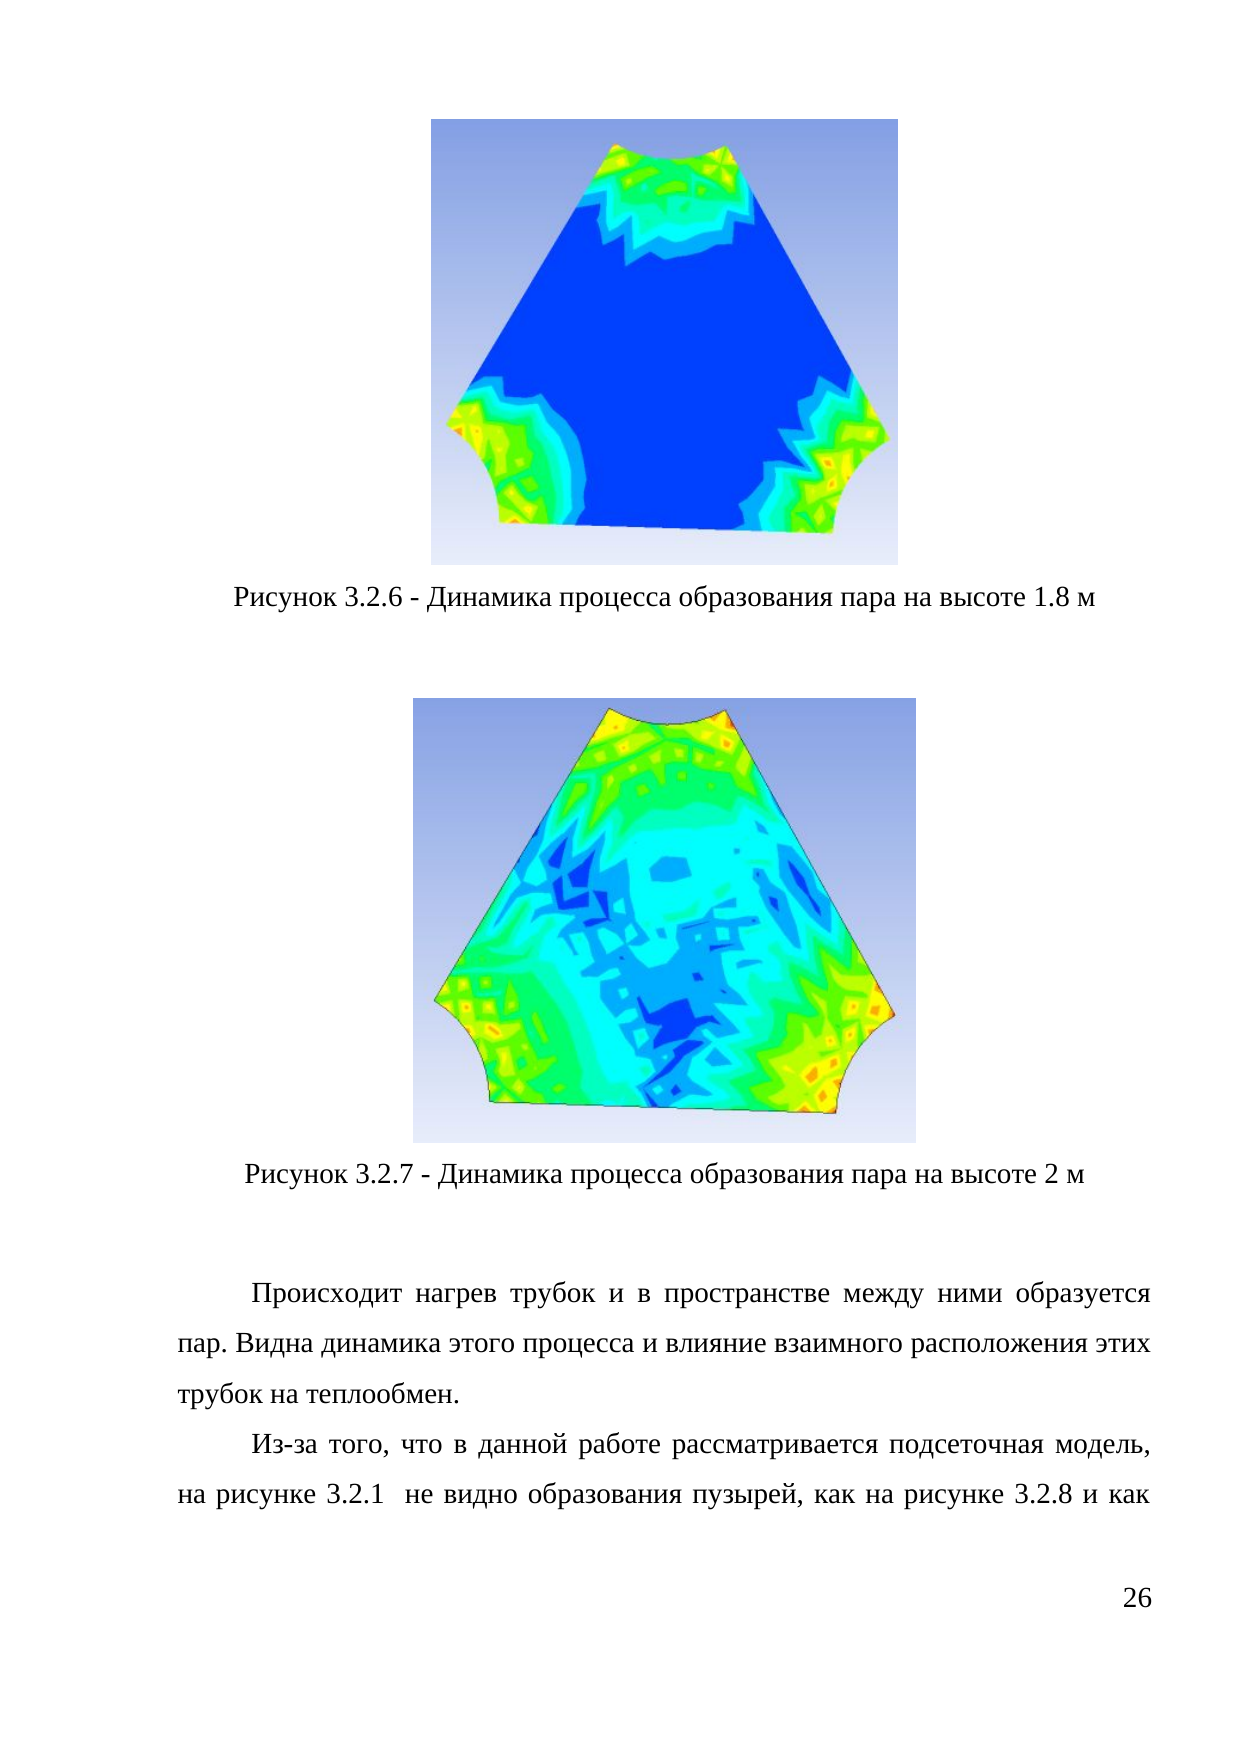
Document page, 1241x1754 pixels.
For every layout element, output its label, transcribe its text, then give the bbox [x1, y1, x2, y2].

picture [413, 698, 916, 1143]
table_header [167, 119, 1162, 578]
text Происходит нагрев трубок и в пространстве между ними образуется пар. Видна динамика этого процесса и влияние взаимного расположения этих трубок на теплообмен. [177, 1275, 1152, 1409]
table_header [167, 699, 1162, 1155]
table_cell Рисунок 3.2.6 - Динамика процесса образования пара на высоте 1.8 м [167, 579, 1162, 625]
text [177, 1426, 1152, 1510]
table_cell Рисунок 3.2.7 - Динамика процесса образования пара на высоте 2 м [167, 1156, 1162, 1203]
picture [431, 119, 898, 565]
